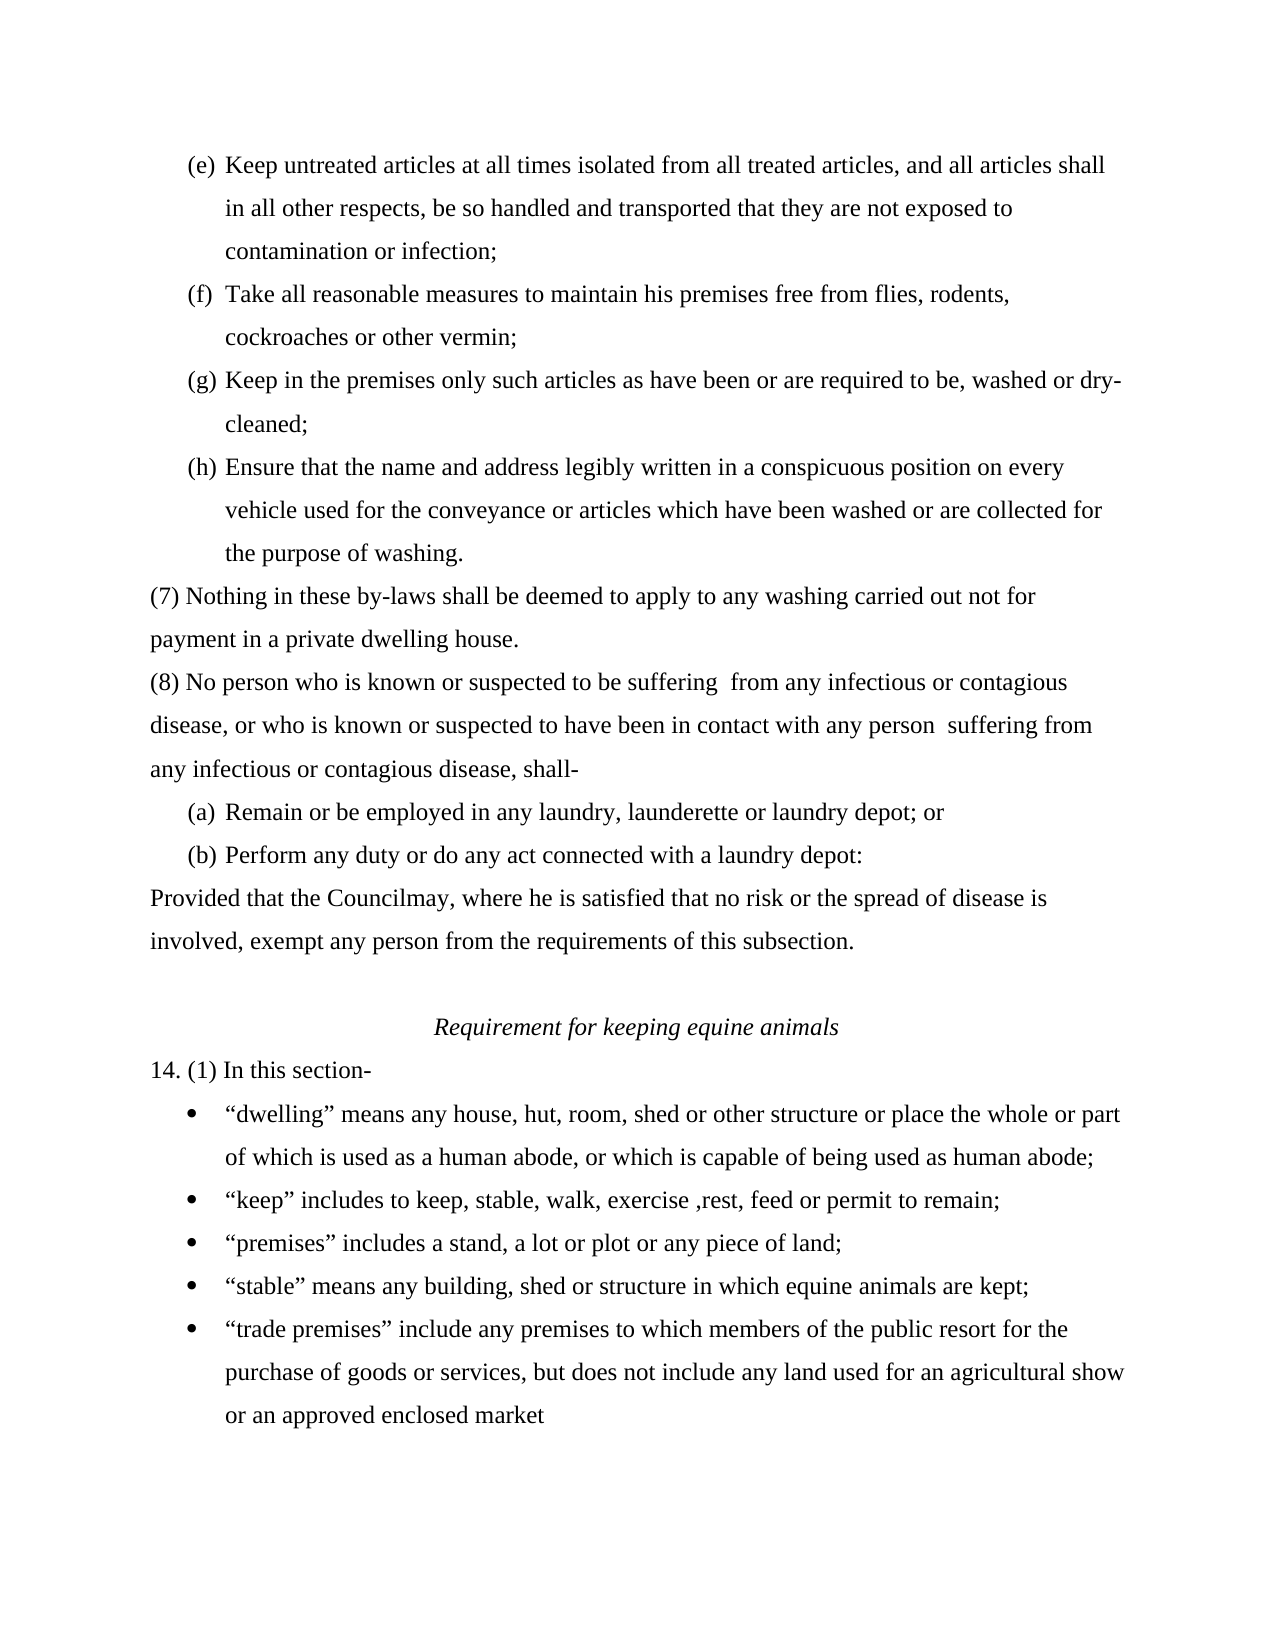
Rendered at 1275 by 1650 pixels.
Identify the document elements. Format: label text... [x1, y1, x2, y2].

list “stable” means any building, shed or structure in which equine animals are kept; [187, 1271, 1125, 1300]
text (8) No person who is known or suspected to be suffering from any infectious or contagious disease, or who is known or suspected to have been in contact with any person suffering from any infectious or contagious disease, shall- [150, 667, 1125, 782]
text Requirement for keeping equine animals [150, 1012, 1125, 1041]
list Keep in the premises only such articles as have been or are required to be, washed or dry-cleaned; [187, 366, 1125, 437]
list “dwelling” means any house, hut, room, shed or other structure or place the whole or part of which is used as a human abode, or which is capable of being used as human abode; [187, 1099, 1125, 1171]
list “keep” includes to keep, stable, walk, exercise ,rest, feed or permit to remain; [187, 1185, 1125, 1214]
list Ensure that the name and address legibly written in a conspicuous position on every vehicle used for the conveyance or articles which have been washed or are collected for the purpose of washing. [187, 452, 1125, 567]
list “trade premises” include any premises to which members of the public resort for the purchase of goods or services, but does not include any land used for an agricultural show or an approved enclosed market [187, 1314, 1125, 1429]
list “premises” includes a stand, a lot or plot or any piece of land; [187, 1228, 1125, 1257]
list Perform any duty or do any act connected with a laundry depot: [187, 840, 1125, 869]
list Remain or be employed in any laundry, launderette or laundry depot; or [187, 797, 1125, 826]
text Provided that the Councilmay, where he is satisfied that no risk or the spread of disease is involved, exempt any person from the requirements of this subsection. [150, 883, 1125, 955]
list Take all reasonable measures to maintain his premises free from flies, rodents, cockroaches or other vermin; [187, 279, 1125, 351]
list Keep untreated articles at all times isolated from all treated articles, and all articles shall in all other respects, be so handled and transported that they are not exposed to contamination or infection; [187, 150, 1125, 265]
text (7) Nothing in these by-laws shall be deemed to apply to any washing carried out not for payment in a private dwelling house. [150, 581, 1125, 653]
text 14. (1) In this section- [150, 1056, 1125, 1084]
